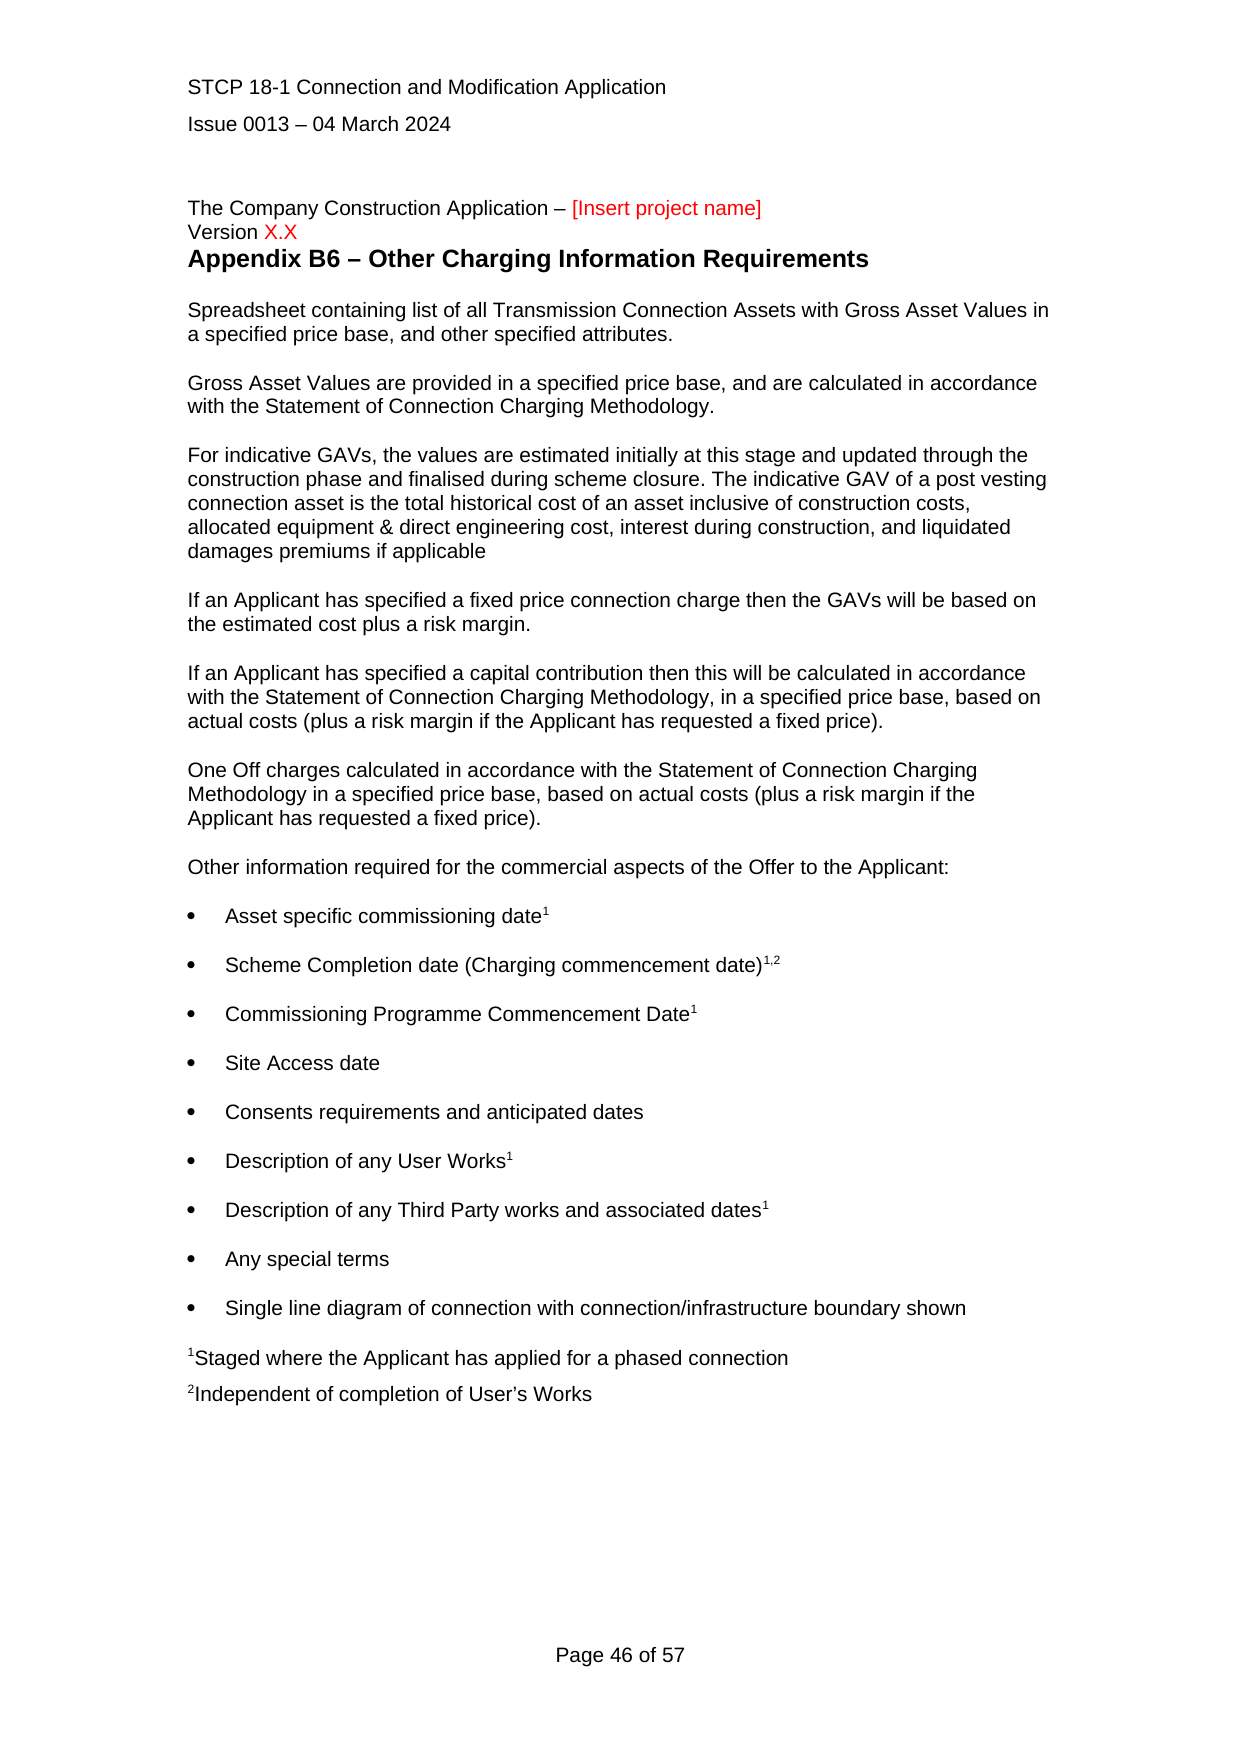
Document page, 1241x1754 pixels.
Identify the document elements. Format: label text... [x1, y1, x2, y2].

list Description of any User Works1 [187, 1149, 1053, 1173]
subtitle Appendix B6 – Other Charging Information Requirements [187, 244, 1053, 272]
text If an Applicant has specified a fixed price connection charge then the GAVs will be based on the estimated cost plus a risk margin. [187, 588, 1053, 636]
text Spreadsheet containing list of all Transmission Connection Assets with Gross Asset Values in a specified price base, and other specified attributes. [187, 297, 1053, 345]
text 2Independent of completion of User’s Works [187, 1382, 1053, 1406]
list Scheme Completion date (Charging commencement date)1,2 [187, 953, 1053, 977]
list Consents requirements and anticipated dates [187, 1100, 1053, 1124]
text If an Applicant has specified a capital contribution then this will be calculated in accordance with the Statement of Connection Charging Methodology, in a specified price base, based on actual costs (plus a risk margin if the Applicant has requested a fixed price). [187, 661, 1053, 733]
text For indicative GAVs, the values are estimated initially at this stage and updated through the construction phase and finalised during scheme closure. The indicative GAV of a post vesting connection asset is the total historical cost of an asset inclusive of construction costs, allocated equipment & direct engineering cost, interest during construction, and liquidated damages premiums if applicable [187, 443, 1053, 563]
text 1Staged where the Applicant has applied for a phased connection [187, 1345, 1053, 1369]
text Other information required for the commercial aspects of the Offer to the Applicant: [187, 855, 1053, 879]
list Any special terms [187, 1247, 1053, 1271]
text Gross Asset Values are provided in a specified price base, and are calculated in accordance with the Statement of Connection Charging Methodology. [187, 370, 1053, 418]
list Description of any Third Party works and associated dates1 [187, 1198, 1053, 1222]
text One Off charges calculated in accordance with the Statement of Connection Charging Methodology in a specified price base, based on actual costs (plus a risk margin if the Applicant has requested a fixed price). [187, 758, 1053, 830]
list Site Access date [187, 1051, 1053, 1075]
list Commissioning Programme Commencement Date1 [187, 1002, 1053, 1026]
list Asset specific commissioning date1 [187, 904, 1053, 928]
list Single line diagram of connection with connection/infrastructure boundary shown [187, 1296, 1053, 1320]
